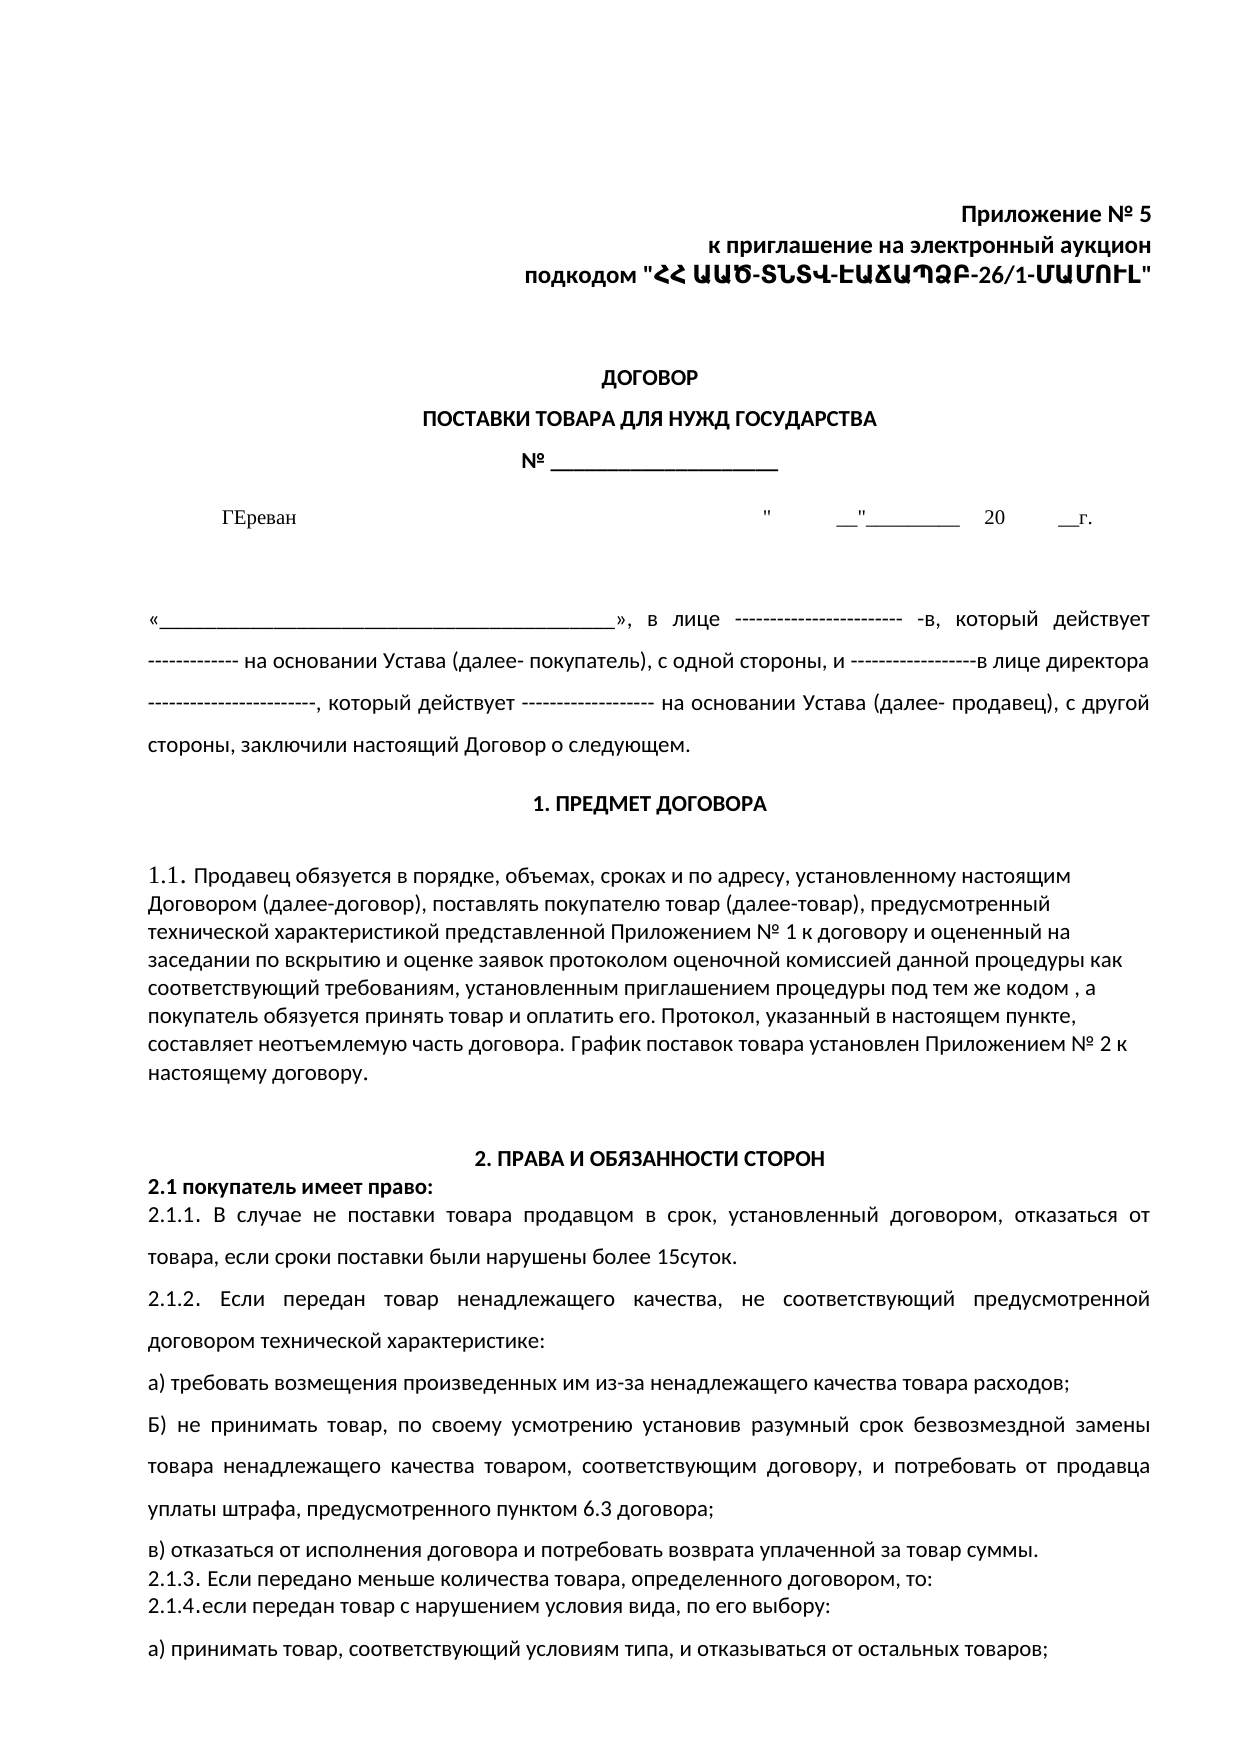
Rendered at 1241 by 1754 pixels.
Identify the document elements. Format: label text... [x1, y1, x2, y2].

list а) требовать возмещения произведенных им из-за ненадлежащего качества товара расходов; [148, 1368, 1152, 1396]
text Приложение № 5 [148, 198, 1152, 229]
text 2.1 покупатель имеет право: [148, 1172, 1152, 1200]
text № ____________________ [148, 447, 1152, 474]
text в) отказаться от исполнения договора и потребовать возврата уплаченной за товар суммы. [148, 1536, 1152, 1564]
text 2.1.3․ Если передано меньше количества товара, определенного договором, то: [148, 1564, 1152, 1592]
text ДОГОВОР [148, 363, 1152, 391]
list 2.1.1․ В случае не поставки товара продавцом в срок, установленный договором, отказаться от товара, если сроки поставки были нарушены более 15суток. [148, 1200, 1152, 1270]
text к приглашение на электронный аукцион [177, 229, 1152, 259]
list Б) не принимать товар, по своему усмотрению установив разумный срок безвозмездной замены товара ненадлежащего качества товаром, соответствующим договору, и потребовать от продавца уплаты штрафа, предусмотренного пунктом 6.3 договора; [148, 1410, 1152, 1522]
text подкодом "ՀՀ ԱԱԾ-ՏՆՏՎ-ԷԱՃԱՊՁԲ-26/1-ՄԱՄՈՒԼ" [177, 259, 1152, 290]
list 2. ПРАВА И ОБЯЗАННОСТИ СТОРОН [148, 1144, 1152, 1172]
table_header ГЕреван [136, 505, 620, 546]
list а) принимать товар, соответствующий условиям типа, и отказываться от остальных товаров; [148, 1634, 1152, 1662]
table_header " __"_________ 20 __г. [620, 505, 1104, 546]
text ПОСТАВКИ ТОВАРА ДЛЯ НУЖД ГОСУДАРСТВА [148, 404, 1152, 433]
text 1. ПРЕДМЕТ ДОГОВОРА [148, 789, 1152, 817]
text 1.1․ Продавец обязуется в порядке, объемах, сроках и по адресу, установленному настоящим Договором (далее-договор), поставлять покупателю товар (далее-товар), предусмотренный технической характеристикой представленной Приложением № 1 к договору и оцененный на заседании по вскрытию и оценке заявок протоколом оценочной комиссией данной процедуры как соответствующий требованиям, установленным приглашением процедуры под тем же кодом , а покупатель обязуется принять товар и оплатить его. Протокол, указанный в настоящем пункте, составляет неотъемлемую часть договора. График поставок товара установлен Приложением № 2 к настоящему договору. [148, 860, 1152, 1087]
list 2.1.2․ Если передан товар ненадлежащего качества, не соответствующий предусмотренной договором технической характеристике: [148, 1284, 1152, 1354]
text «________________________________________», в лице ------------------------ -в, который действует ------------- на основании Устава (далее- покупатель), с одной стороны, и ------------------в лице директора ------------------------, который действует ------------------- на основании Устава (далее- продавец), с другой стороны, заключили настоящий Договор о следующем. [148, 604, 1152, 758]
list 2.1.4․если передан товар с нарушением условия вида, по его выбору: [148, 1592, 1152, 1620]
